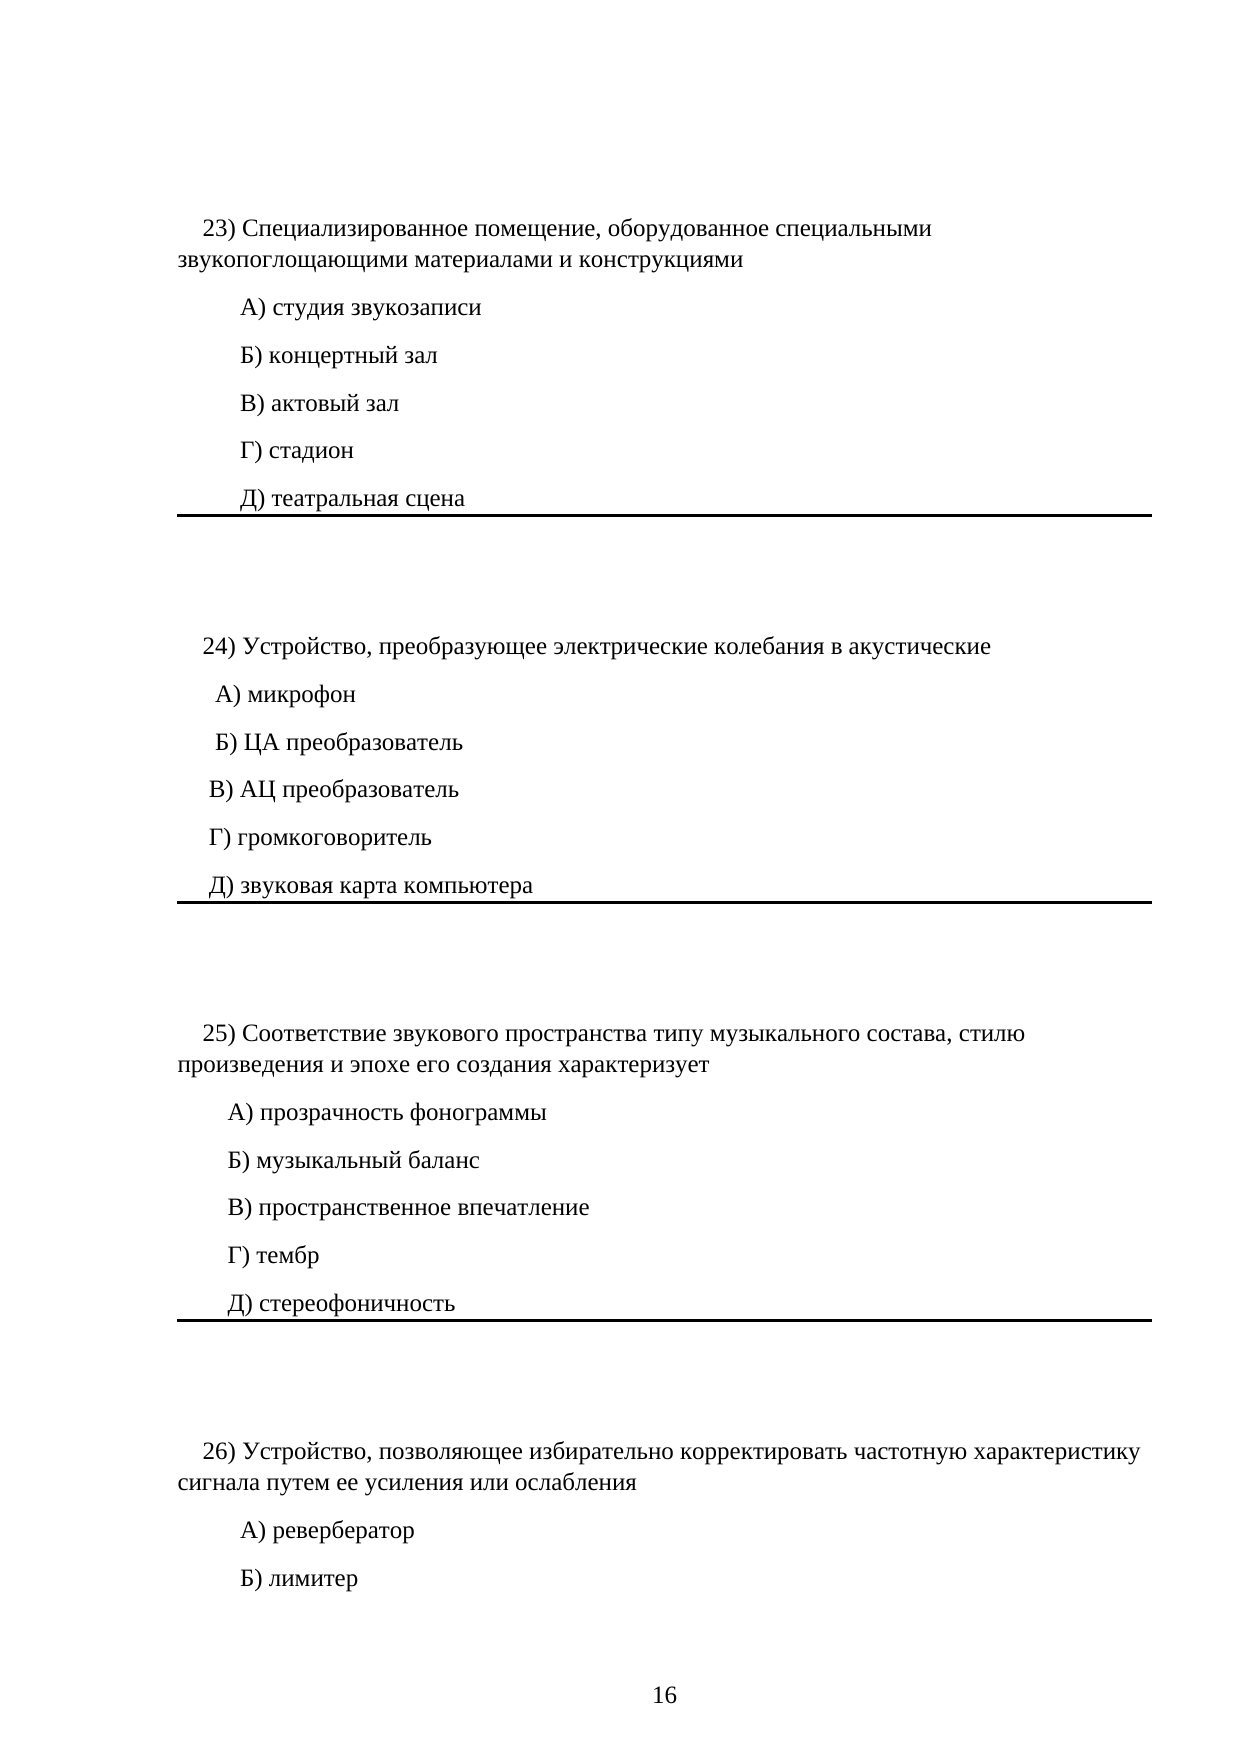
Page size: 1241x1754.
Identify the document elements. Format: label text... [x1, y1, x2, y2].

text Б) ЦА преобразователь [177, 727, 1152, 756]
text Г) тембр [177, 1240, 1152, 1269]
text А) микрофон [177, 679, 1152, 708]
text Д) театральная сцена [177, 483, 1152, 514]
text В) актовый зал [177, 388, 1152, 416]
text 26) Устройство, позволяющее избирательно корректировать частотную характеристику сигнала путем ее усиления или ослабления [177, 1436, 1152, 1496]
text В) АЦ преобразователь [177, 774, 1152, 803]
text А) студия звукозаписи [177, 292, 1152, 321]
text 24) Устройство, преобразующее электрические колебания в акустические [177, 631, 1152, 660]
text Б) музыкальный баланс [177, 1145, 1152, 1173]
text Г) стадион [177, 435, 1152, 464]
text Б) лимитер [177, 1563, 1152, 1591]
text Г) громкоговоритель [177, 822, 1152, 851]
text Д) звуковая карта компьютера [177, 870, 1152, 901]
text 23) Специализированное помещение, оборудованное специальными звукопоглощающими материалами и конструкциями [177, 213, 1152, 273]
text В) пространственное впечатление [177, 1192, 1152, 1221]
text А) прозрачность фонограммы [177, 1097, 1152, 1126]
text 25) Соответствие звукового пространства типу музыкального состава, стилю произведения и эпохе его создания характеризует [177, 1018, 1152, 1078]
text А) ревербератор [177, 1515, 1152, 1544]
text Д) стереофоничность [177, 1288, 1152, 1319]
text Б) концертный зал [177, 340, 1152, 369]
